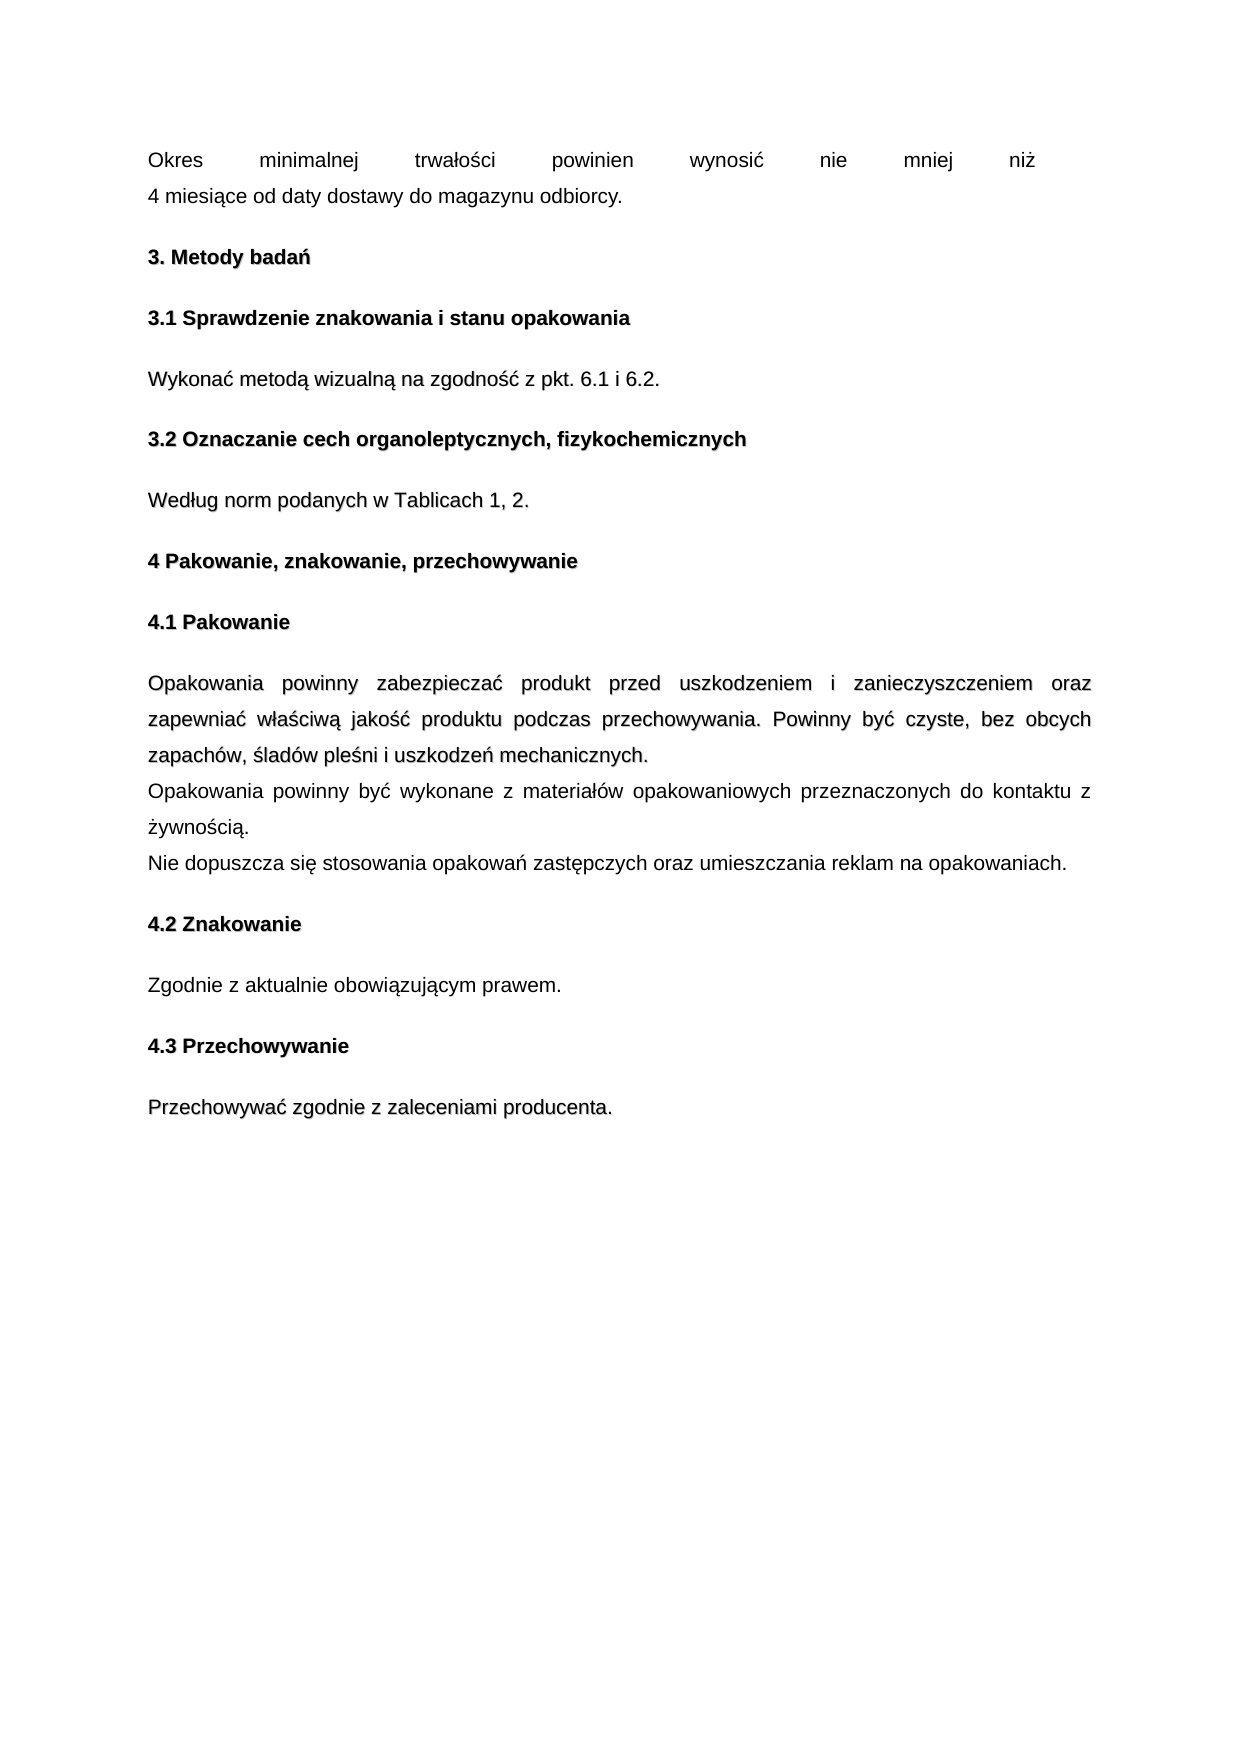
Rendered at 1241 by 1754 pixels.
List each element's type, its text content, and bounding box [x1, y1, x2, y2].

text 3.1 Sprawdzenie znakowania i stanu opakowania [148, 305, 1093, 329]
text Opakowania powinny zabezpieczać produkt przed uszkodzeniem i zanieczyszczeniem oraz zapewniać właściwą jakość produktu podczas przechowywania. Powinny być czyste, bez obcych zapachów, śladów pleśni i uszkodzeń mechanicznych. [148, 671, 1093, 767]
text 4.2 Znakowanie [148, 912, 1093, 936]
text 4.1 Pakowanie [148, 610, 1093, 634]
text 3. Metody badań [148, 244, 1093, 268]
text Zgodnie z aktualnie obowiązującym prawem. [148, 973, 1093, 997]
text 4.3 Przechowywanie [148, 1033, 1093, 1057]
text Wykonać metodą wizualną na zgodność z pkt. 6.1 i 6.2. [148, 366, 1093, 390]
text Okres minimalnej trwałości powinien wynosić nie mniej niż 4 miesiące od daty dostawy do magazynu odbiorcy. [148, 148, 1093, 207]
text Według norm podanych w Tablicach 1, 2. [148, 488, 1093, 512]
text 4 Pakowanie, znakowanie, przechowywanie [148, 549, 1093, 573]
text Przechowywać zgodnie z zaleceniami producenta. [148, 1094, 1093, 1118]
text 3.2 Oznaczanie cech organoleptycznych, fizykochemicznych [148, 427, 1093, 451]
text Opakowania powinny być wykonane z materiałów opakowaniowych przeznaczonych do kontaktu z żywnością. [148, 779, 1093, 839]
text Nie dopuszcza się stosowania opakowań zastępczych oraz umieszczania reklam na opakowaniach. [148, 851, 1093, 875]
